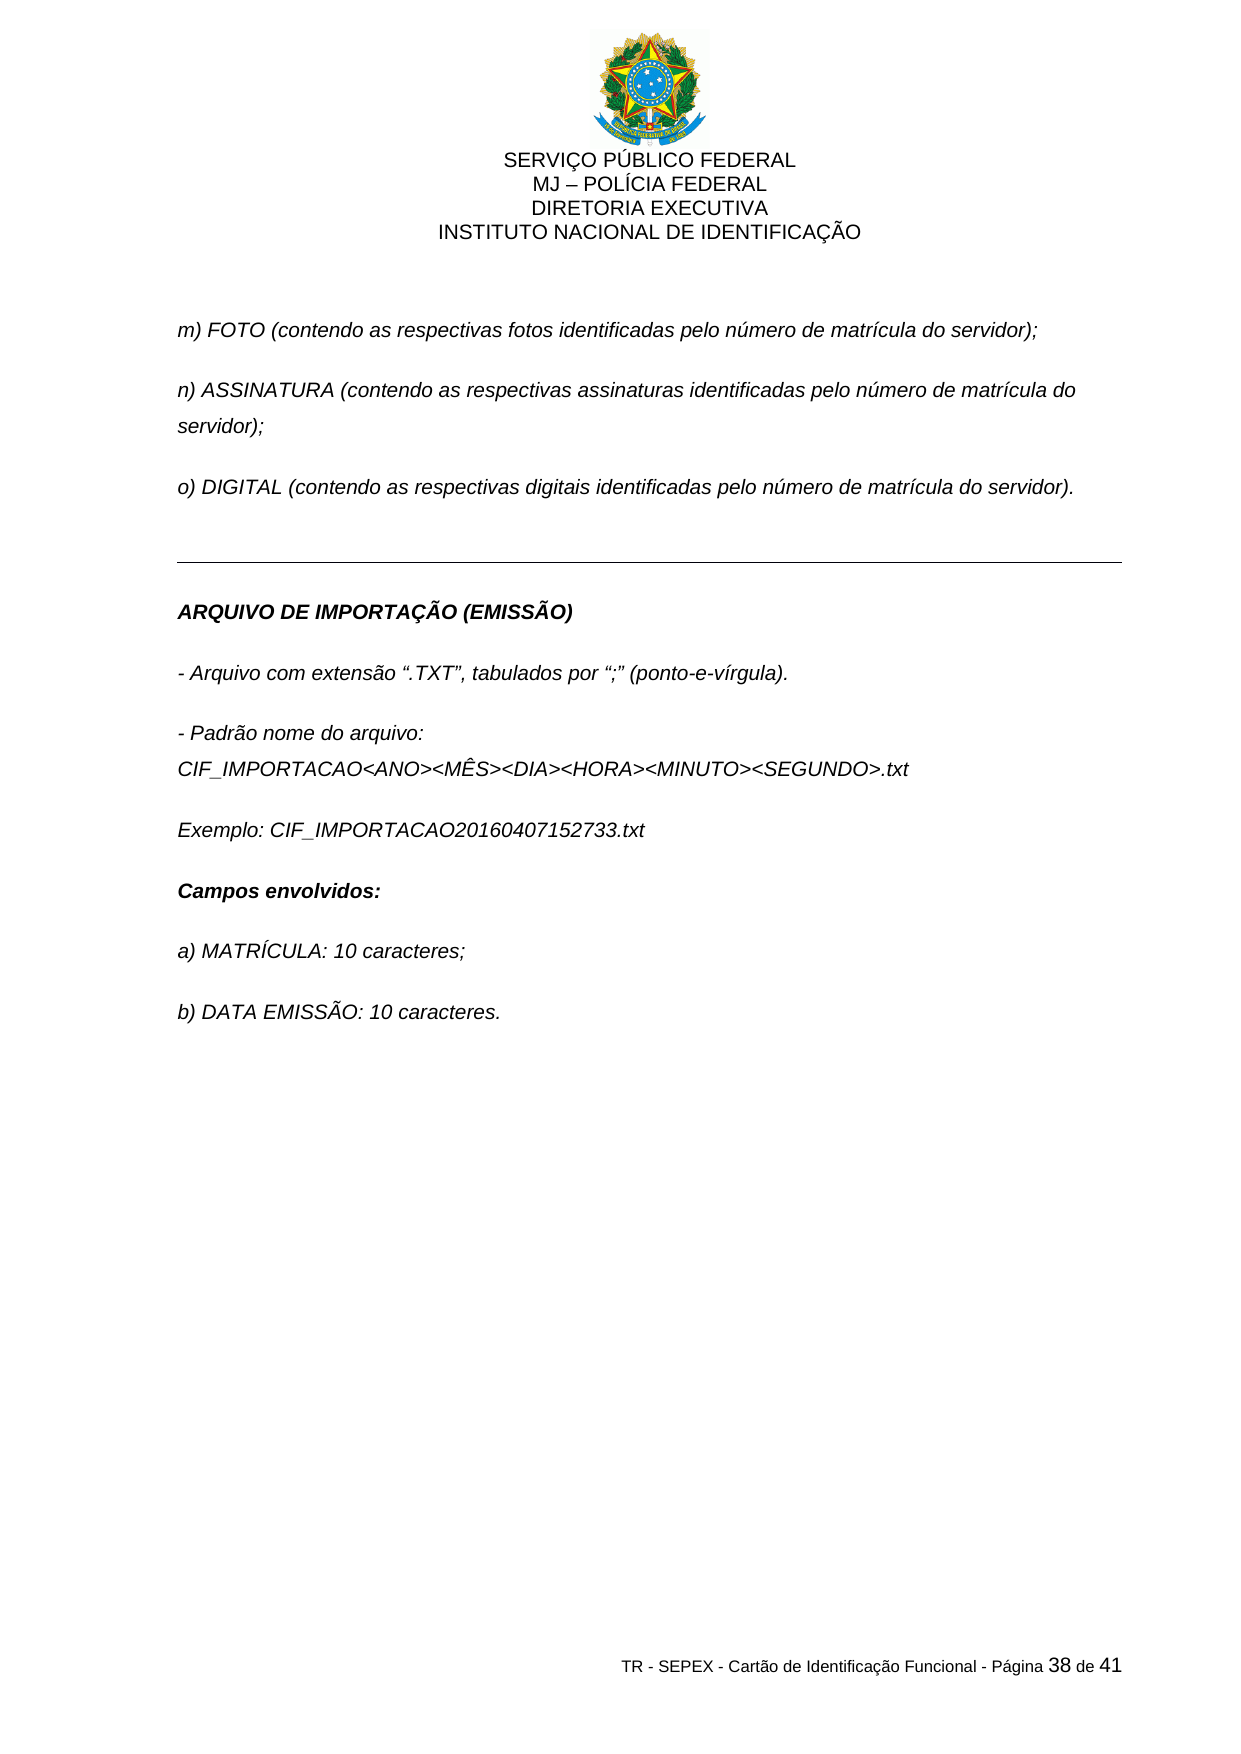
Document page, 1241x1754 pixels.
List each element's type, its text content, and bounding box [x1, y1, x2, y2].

text Exemplo: CIF_IMPORTACAO20160407152733.txt [177, 818, 1122, 842]
text - Padrão nome do arquivo: CIF_IMPORTACAO<ANO><MÊS><DIA><HORA><MINUTO><SEGUNDO>.txt [177, 721, 1122, 781]
text - Arquivo com extensão “.TXT”, tabulados por “;” (ponto-e-vírgula). [177, 661, 1122, 684]
text a) MATRÍCULA: 10 caracteres; [177, 939, 1122, 963]
text n) ASSINATURA (contendo as respectivas assinaturas identificadas pelo número de matrícula do servidor); [177, 378, 1122, 438]
text b) DATA EMISSÃO: 10 caracteres. [177, 1000, 1122, 1024]
text m) FOTO (contendo as respectivas fotos identificadas pelo número de matrícula do servidor); [177, 318, 1122, 342]
text Campos envolvidos: [177, 879, 1122, 903]
text ARQUIVO DE IMPORTAÇÃO (EMISSÃO) [177, 600, 1122, 624]
picture [589, 29, 710, 149]
text o) DIGITAL (contendo as respectivas digitais identificadas pelo número de matrícula do servidor). [177, 475, 1122, 499]
